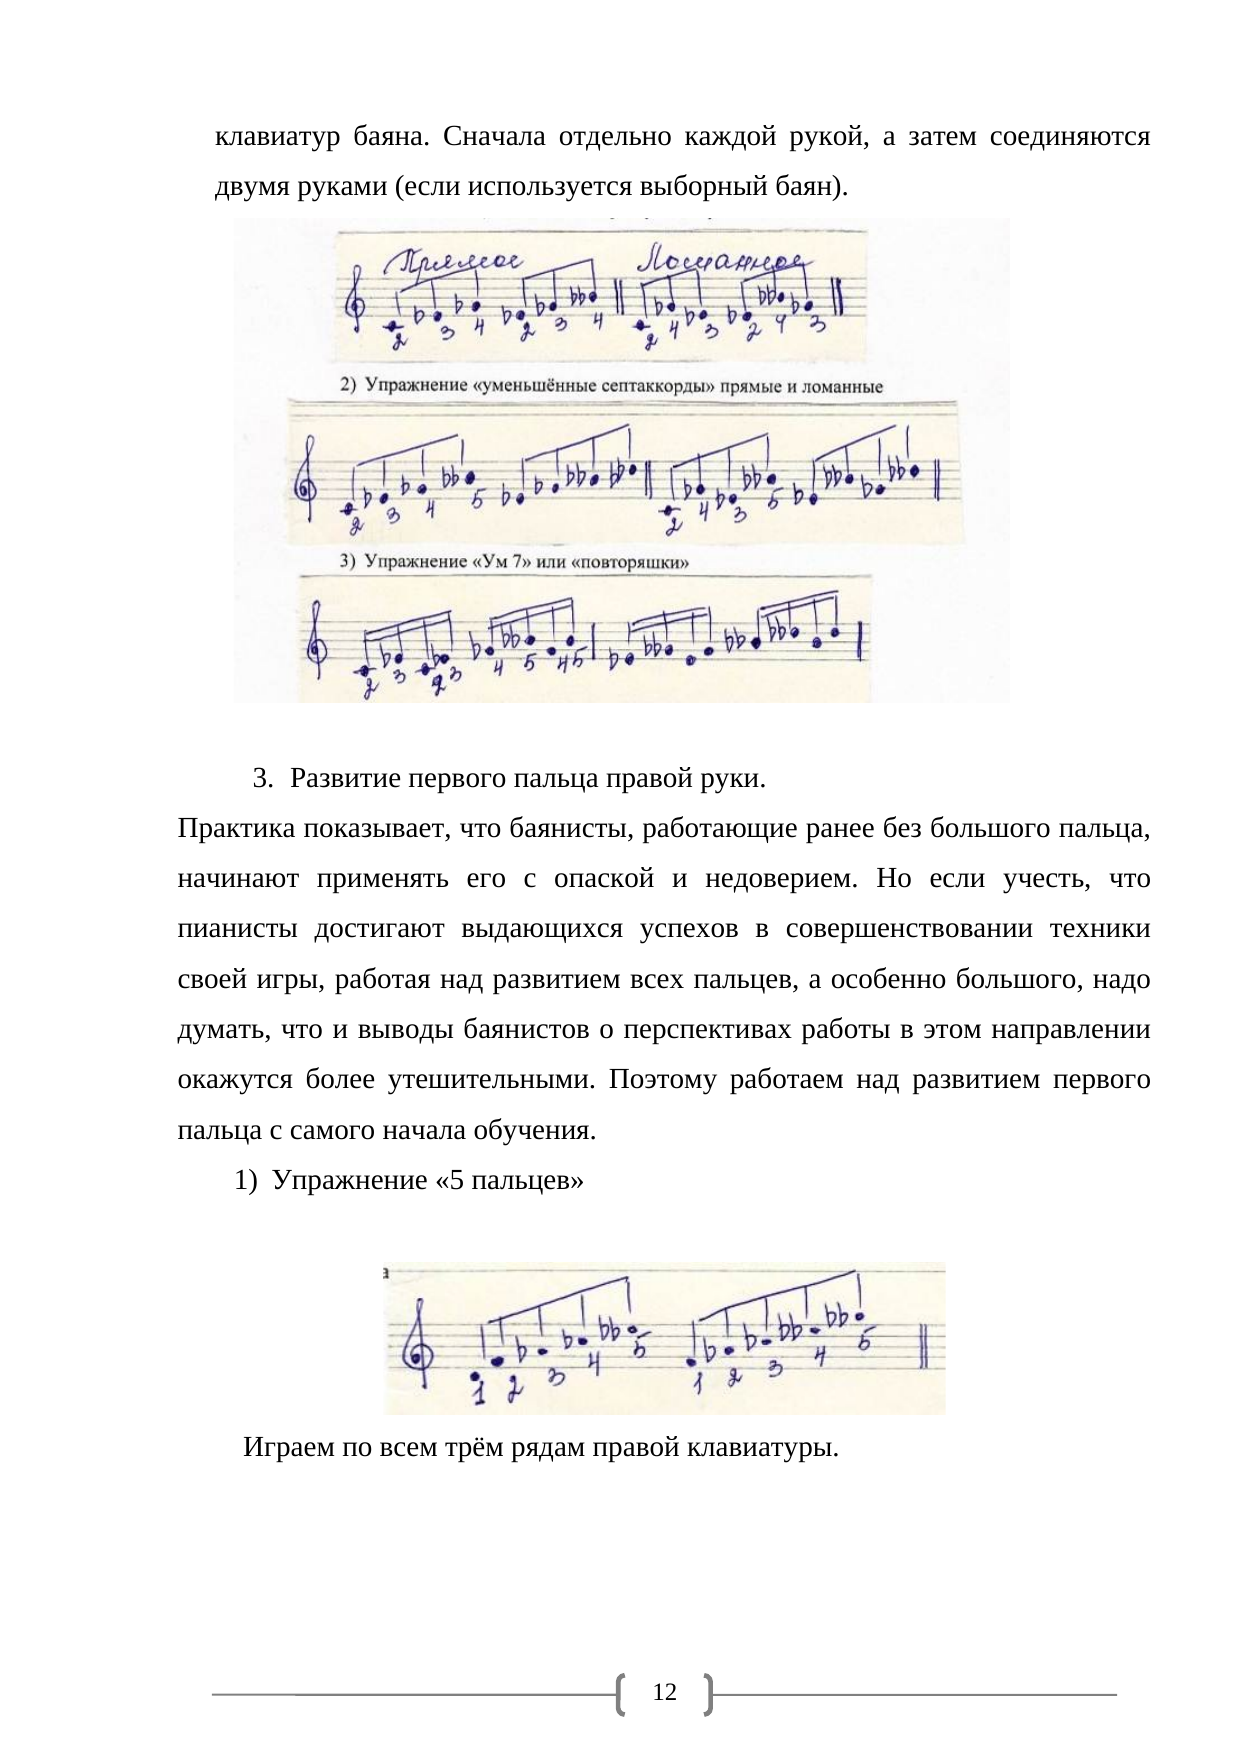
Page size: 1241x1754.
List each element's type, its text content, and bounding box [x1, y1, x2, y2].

list Упражнение «5 пальцев» [233, 1162, 1152, 1196]
picture [383, 1262, 946, 1415]
list Развитие первого пальца правой руки. [252, 760, 1152, 793]
picture [233, 218, 1010, 703]
text Практика показывает, что баянисты, работающие ранее без большого пальца, начинают применять его с опаской и недоверием. Но если учесть, что пианисты достигают выдающихся успехов в совершенствовании техники своей игры, работая над развитием всех пальцев, а особенно большого, надо думать, что и выводы баянистов о перспективах работы в этом направлении окажутся более утешительными. Поэтому работаем над развитием первого пальца с самого начала обучения. [177, 810, 1152, 1145]
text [215, 118, 1152, 202]
text Играем по всем трём рядам правой клавиатуры. [177, 1429, 1152, 1462]
